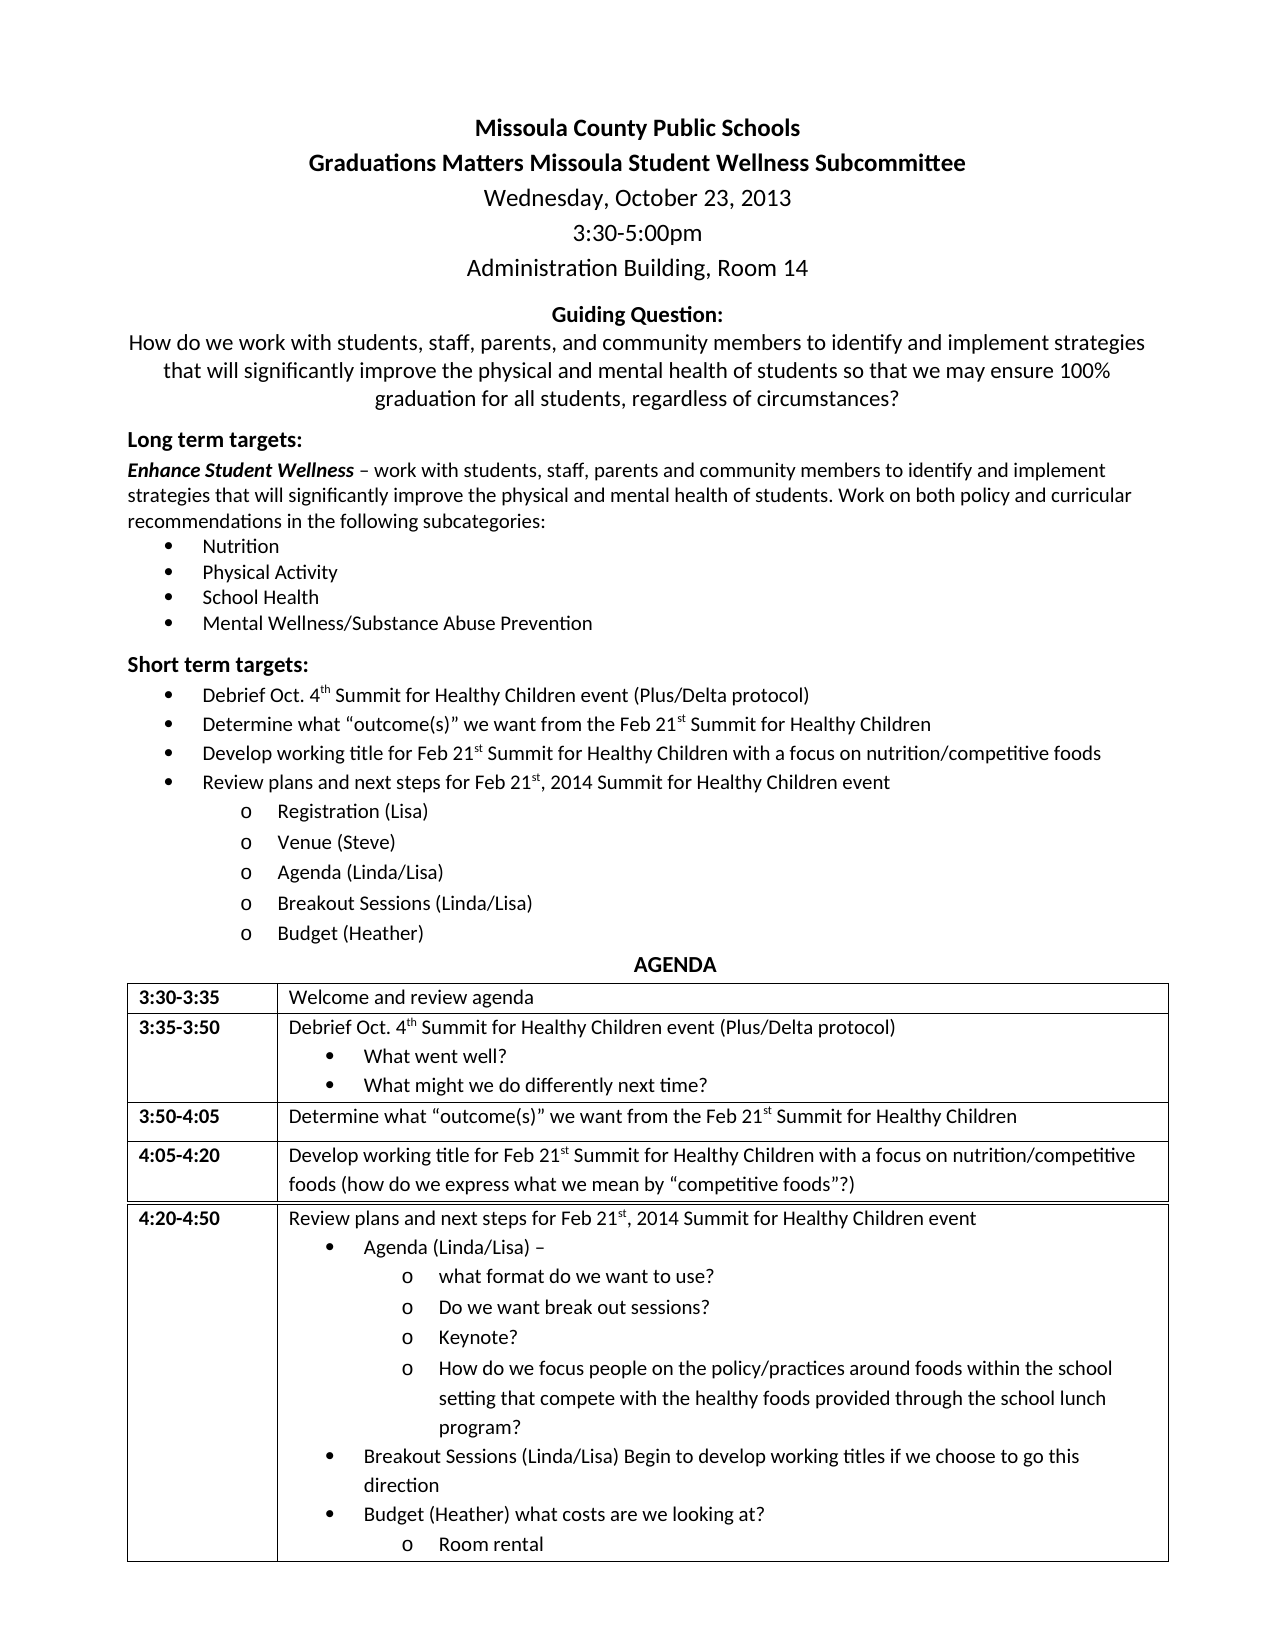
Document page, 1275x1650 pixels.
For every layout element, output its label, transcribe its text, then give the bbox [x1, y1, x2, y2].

text 3:30-5:00pm [127, 217, 1147, 248]
list School Health [165, 584, 1147, 610]
table_cell 4:05-4:20 [128, 1142, 277, 1201]
text Long term targets: [127, 425, 1147, 453]
list Determine what “outcome(s)” we want from the Feb 21st Summit for Healthy Children [165, 711, 1147, 736]
list Venue (Steve) [240, 829, 1147, 855]
list Develop working title for Feb 21st Summit for Healthy Children with a focus on nutrition/competitive foods [165, 740, 1147, 766]
list AGENDA [202, 951, 1147, 979]
text Administration Building, Room 14 [127, 252, 1147, 283]
text Graduations Matters Missoula Student Wellness Subcommittee [127, 147, 1147, 178]
text Guiding Question: [127, 300, 1147, 328]
table_cell 3:50-4:05 [128, 1103, 277, 1141]
list Nutrition [165, 533, 1147, 559]
list Mental Wellness/Substance Abuse Prevention [165, 610, 1147, 635]
list Review plans and next steps for Feb 21st, 2014 Summit for Healthy Children event [165, 769, 1147, 795]
table_cell Debrief Oct. 4th Summit for Healthy Children event (Plus/Delta protocol) What went well? What might we do differently next time? [278, 1014, 1168, 1102]
table_header 4:20-4:50 [128, 1205, 277, 1561]
text Short term targets: [127, 650, 1147, 678]
list Budget (Heather) [240, 920, 1147, 947]
text Enhance Student Wellness – work with students, staff, parents and community members to identify and implement strategies that will significantly improve the physical and mental health of students. Work on both policy and curricular recommendations in the following subcategories: [127, 457, 1147, 533]
table_cell Determine what “outcome(s)” we want from the Feb 21st Summit for Healthy Children [278, 1103, 1168, 1141]
table_cell Develop working title for Feb 21st Summit for Healthy Children with a focus on nutrition/competitive foods (how do we express what we mean by “competitive foods”?) [278, 1142, 1168, 1201]
text Missoula County Public Schools [127, 112, 1147, 143]
text Wednesday, October 23, 2013 [127, 182, 1147, 213]
list Agenda (Linda/Lisa) [240, 859, 1147, 886]
table_header Welcome and review agenda [278, 984, 1168, 1013]
list Physical Activity [165, 559, 1147, 584]
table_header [278, 1205, 1168, 1561]
table_header 3:30-3:35 [128, 984, 277, 1013]
table_cell 3:35-3:50 [128, 1014, 277, 1102]
list Debrief Oct. 4th Summit for Healthy Children event (Plus/Delta protocol) [165, 682, 1147, 707]
text How do we work with students, staff, parents, and community members to identify and implement strategies that will significantly improve the physical and mental health of students so that we may ensure 100% graduation for all students, regardless of circumstances? [127, 328, 1147, 412]
list Breakout Sessions (Linda/Lisa) [240, 890, 1147, 916]
list Registration (Lisa) [240, 798, 1147, 825]
